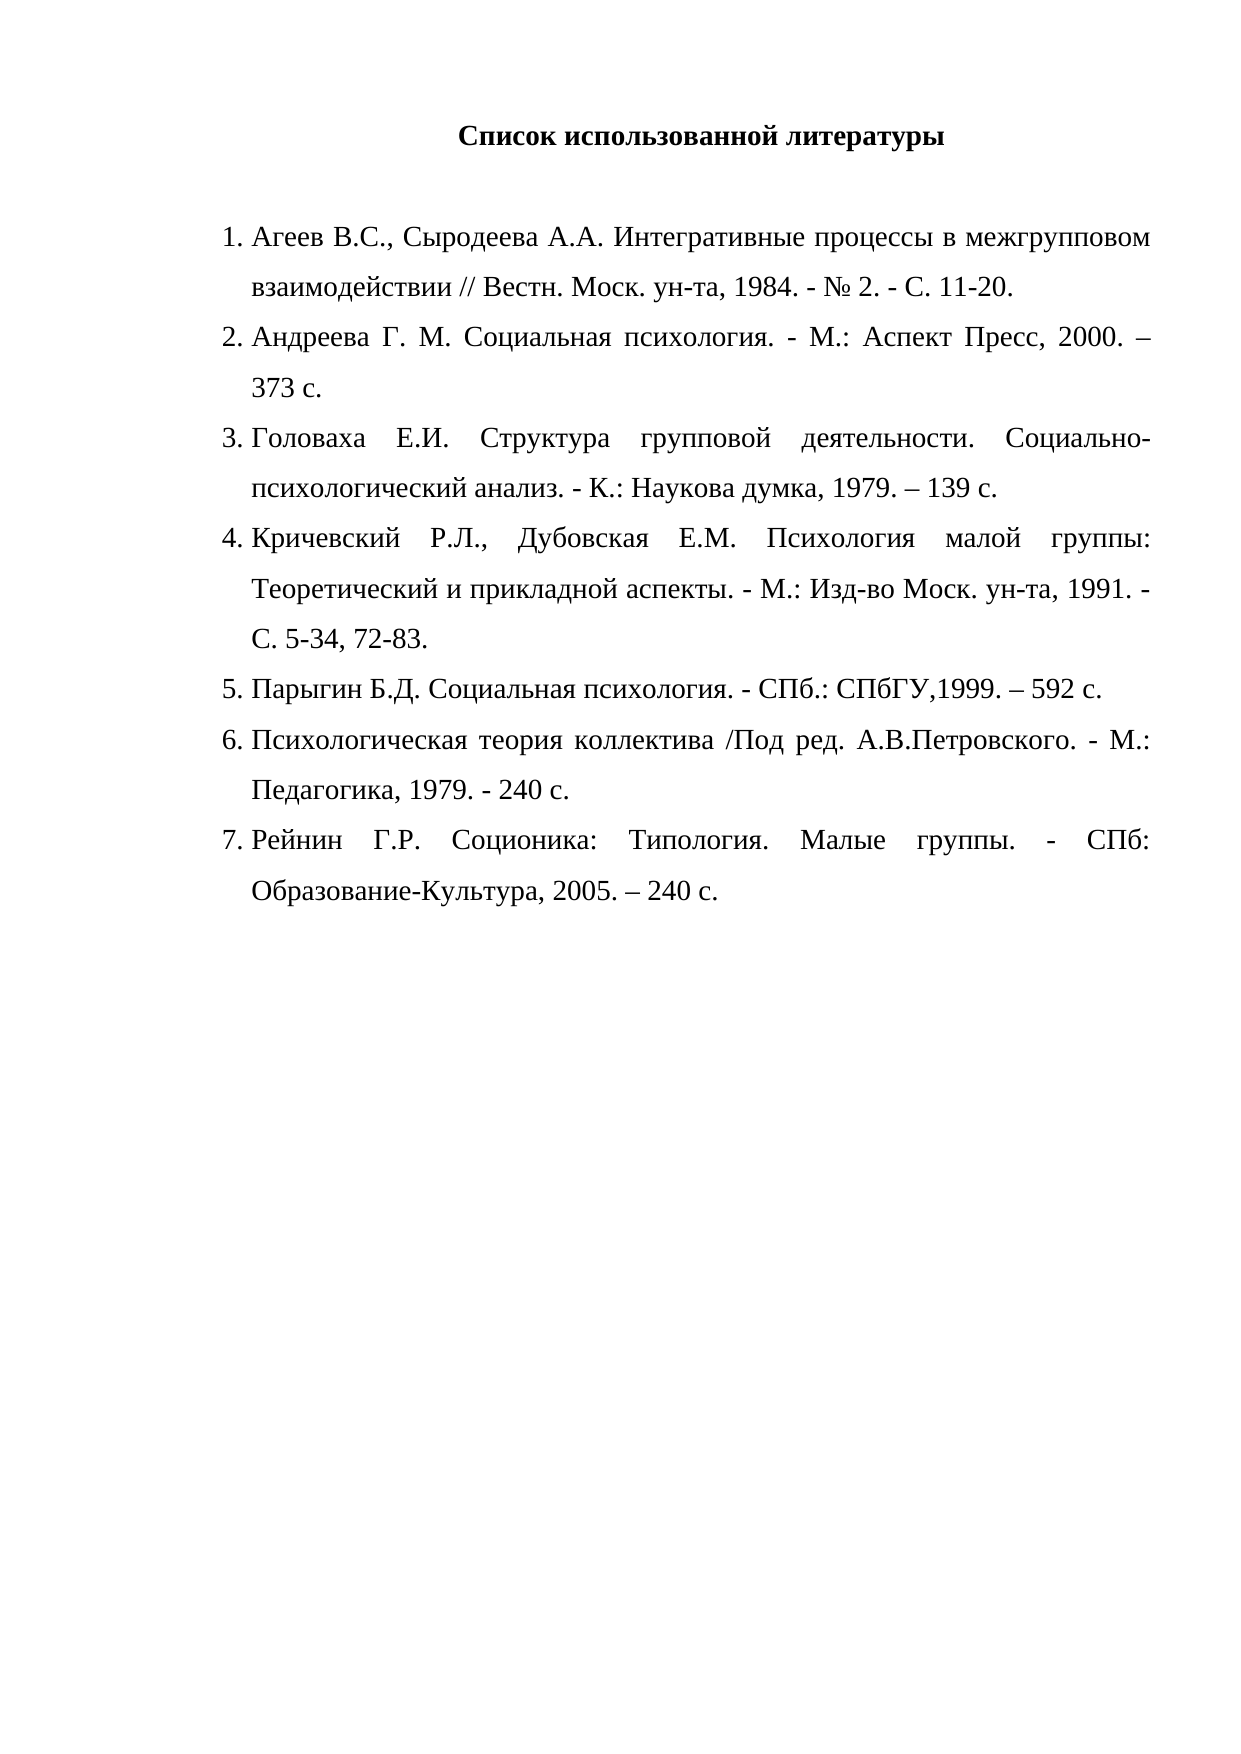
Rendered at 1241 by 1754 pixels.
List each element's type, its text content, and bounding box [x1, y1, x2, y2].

list Кричевский Р.Л., Дубовская Е.М. Психология малой группы: Теоретический и прикладной аспекты. - М.: Изд-во Моск. ун-та, 1991. - С. 5-34, 72-83. [222, 521, 1152, 655]
list Агеев B.C., Сыродеева А.А. Интегративные процессы в межгрупповом взаимодействии // Вестн. Моск. ун-та, 1984. - № 2. - С. 11-20. [222, 219, 1152, 303]
list Андреева Г. М. Социальная психология. - М.: Аспект Пресс, 2000. – 373 с. [222, 319, 1152, 403]
list Парыгин Б.Д. Социальная психология. - СПб.: СПбГУ,1999. – 592 с. [222, 672, 1152, 705]
list Рейнин Г.Р. Соционика: Типология. Малые группы. - СПб: Образование-Культура, 2005. – 240 с. [222, 822, 1152, 906]
list Психологическая теория коллектива /Под ред. А.В.Петровского. - М.: Педагогика, 1979. - 240 с. [222, 722, 1152, 806]
list Головаха Е.И. Структура групповой деятельности. Социально-психологический анализ. - К.: Наукова думка, 1979. – 139 с. [222, 420, 1152, 504]
text Список использованной литературы [177, 118, 1152, 152]
